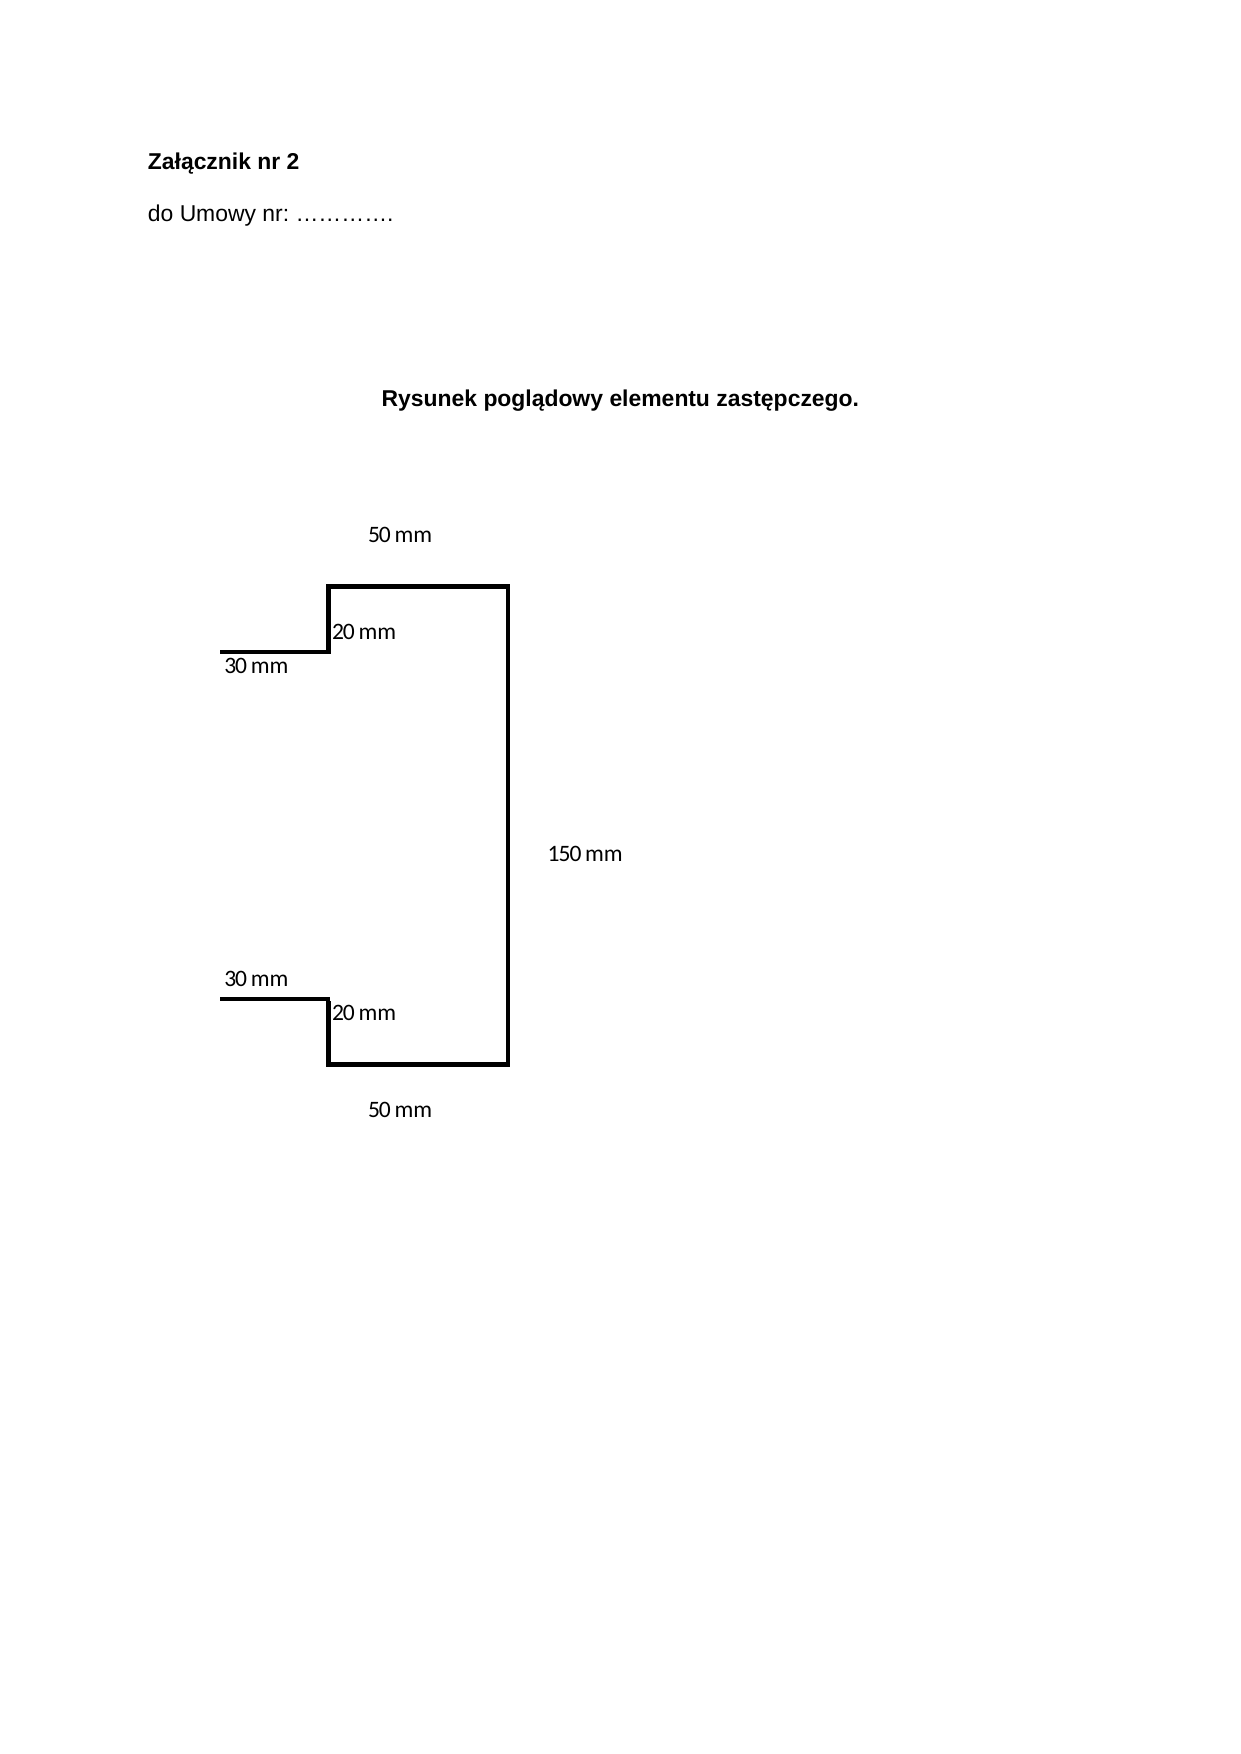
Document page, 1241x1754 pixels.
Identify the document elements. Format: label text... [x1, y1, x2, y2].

text do Umowy nr: …………. [148, 200, 1092, 227]
text Załącznik nr 2 [148, 148, 1092, 174]
text Rysunek poglądowy elementu zastępczego. [148, 385, 1092, 411]
